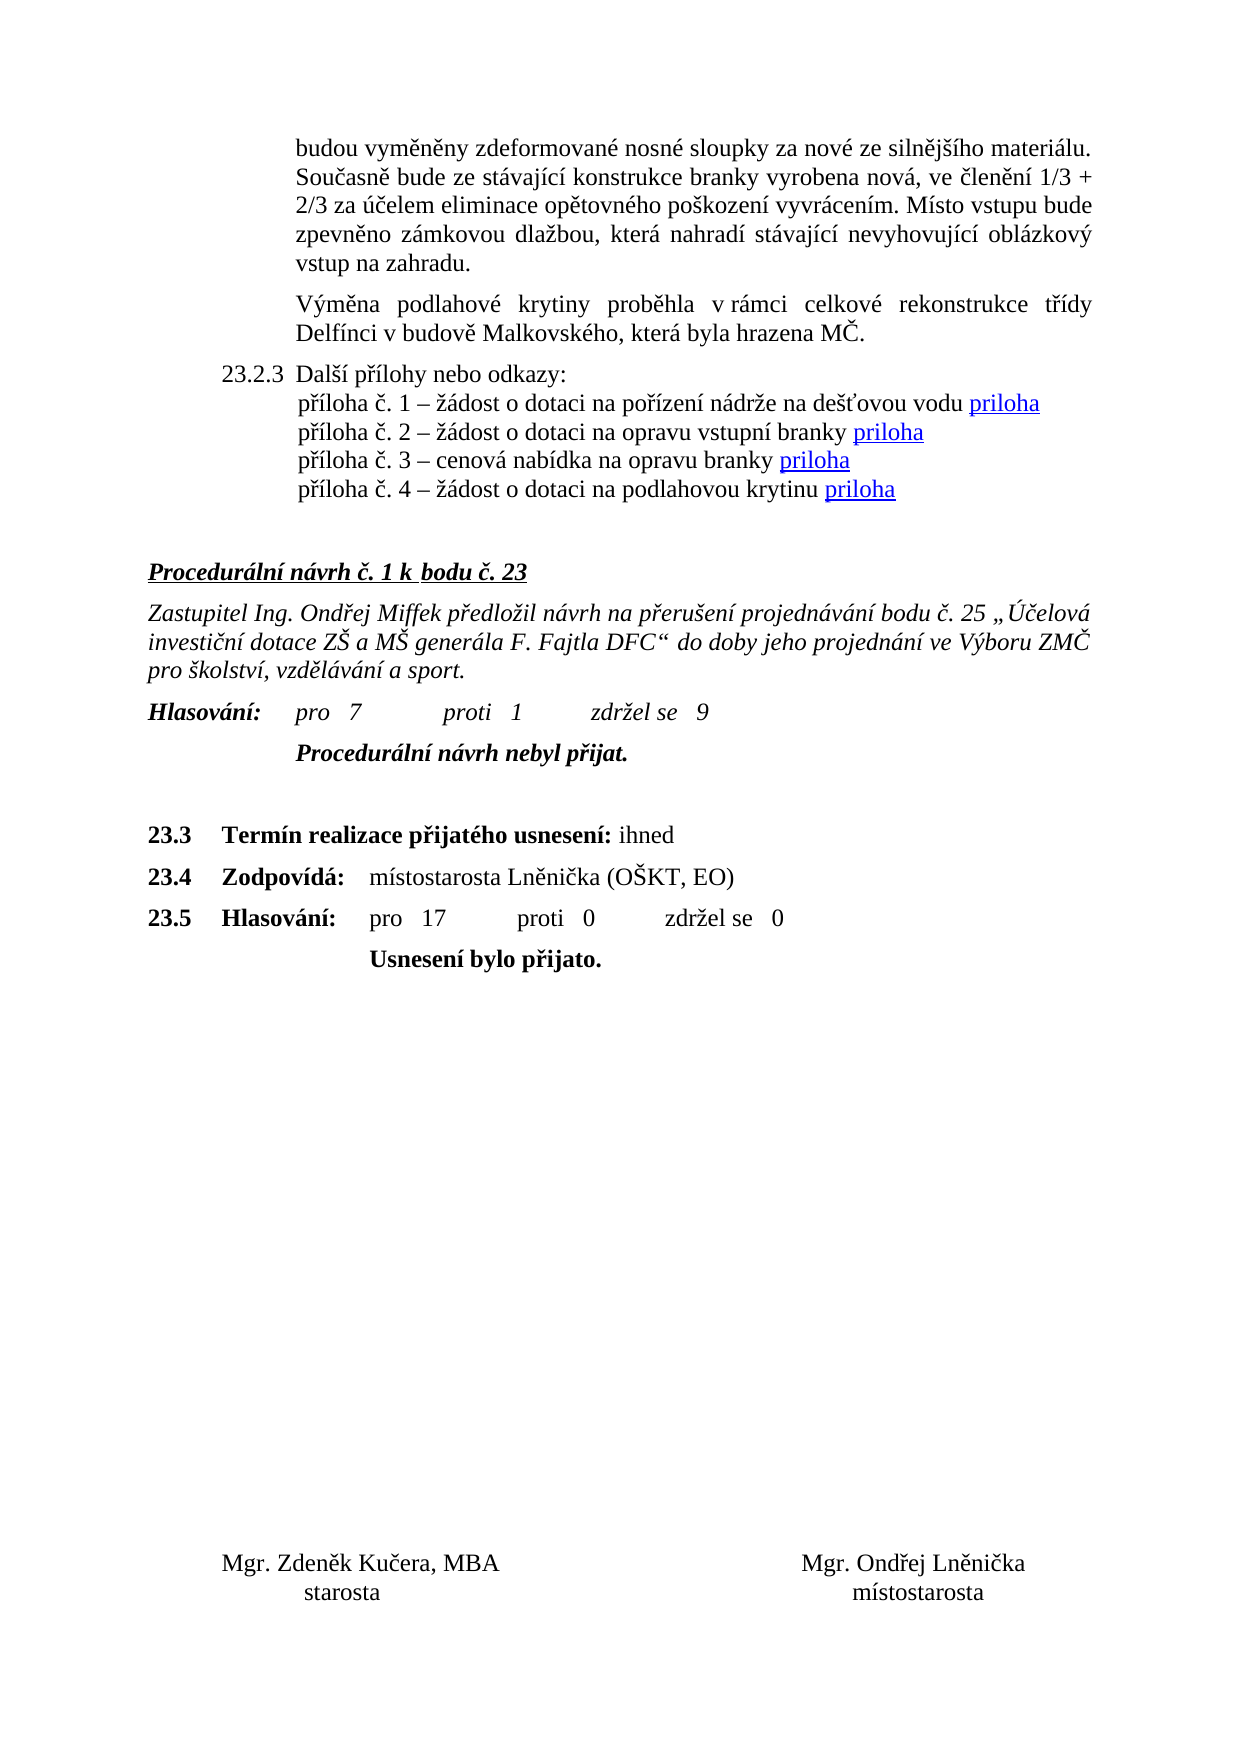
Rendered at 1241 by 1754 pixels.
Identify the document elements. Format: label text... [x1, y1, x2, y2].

text Zastupitel Ing. Ondřej Miffek předložil návrh na přerušení projednávání bodu č. 25 „Účelová investiční dotace ZŠ a MŠ generála F. Fajtla DFC“ do doby jeho projednání ve Výboru ZMČ pro školství, vzdělávání a sport. [148, 598, 1093, 684]
text příloha č. 3 – cenová nabídka na opravu branky priloha [298, 445, 1093, 474]
text příloha č. 1 – žádost o dotaci na pořízení nádrže na dešťovou vodu priloha [298, 388, 1093, 417]
text Usnesení bylo přijato. [369, 944, 1093, 973]
text Hlasování: pro 7 proti 1 zdržel se 9 [148, 697, 1093, 725]
text 23.2.3 Další přílohy nebo odkazy: [221, 359, 1093, 388]
text 23.4 Zodpovídá: místostarosta Lněnička (OŠKT, EO) [148, 862, 1093, 890]
text Mgr. Zdeněk Kučera, MBA Mgr. Ondřej Lněnička [148, 1548, 1093, 1577]
text příloha č. 4 – žádost o dotaci na podlahovou krytinu priloha [298, 474, 1093, 503]
text příloha č. 2 – žádost o dotaci na opravu vstupní branky priloha [298, 417, 1093, 445]
text Procedurální návrh č. 1 k bodu č. 23 [148, 557, 1093, 585]
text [295, 133, 1093, 277]
text 23.3 Termín realizace přijatého usnesení: ihned [148, 820, 1093, 849]
text 23.5 Hlasování: pro 17 proti 0 zdržel se 0 [148, 903, 1093, 932]
text Výměna podlahové krytiny proběhla v rámci celkové rekonstrukce třídy Delfínci v budově Malkovského, která byla hrazena MČ. [295, 289, 1093, 347]
text Procedurální návrh nebyl přijat. [251, 738, 1093, 767]
text starosta místostarosta [148, 1577, 1093, 1605]
